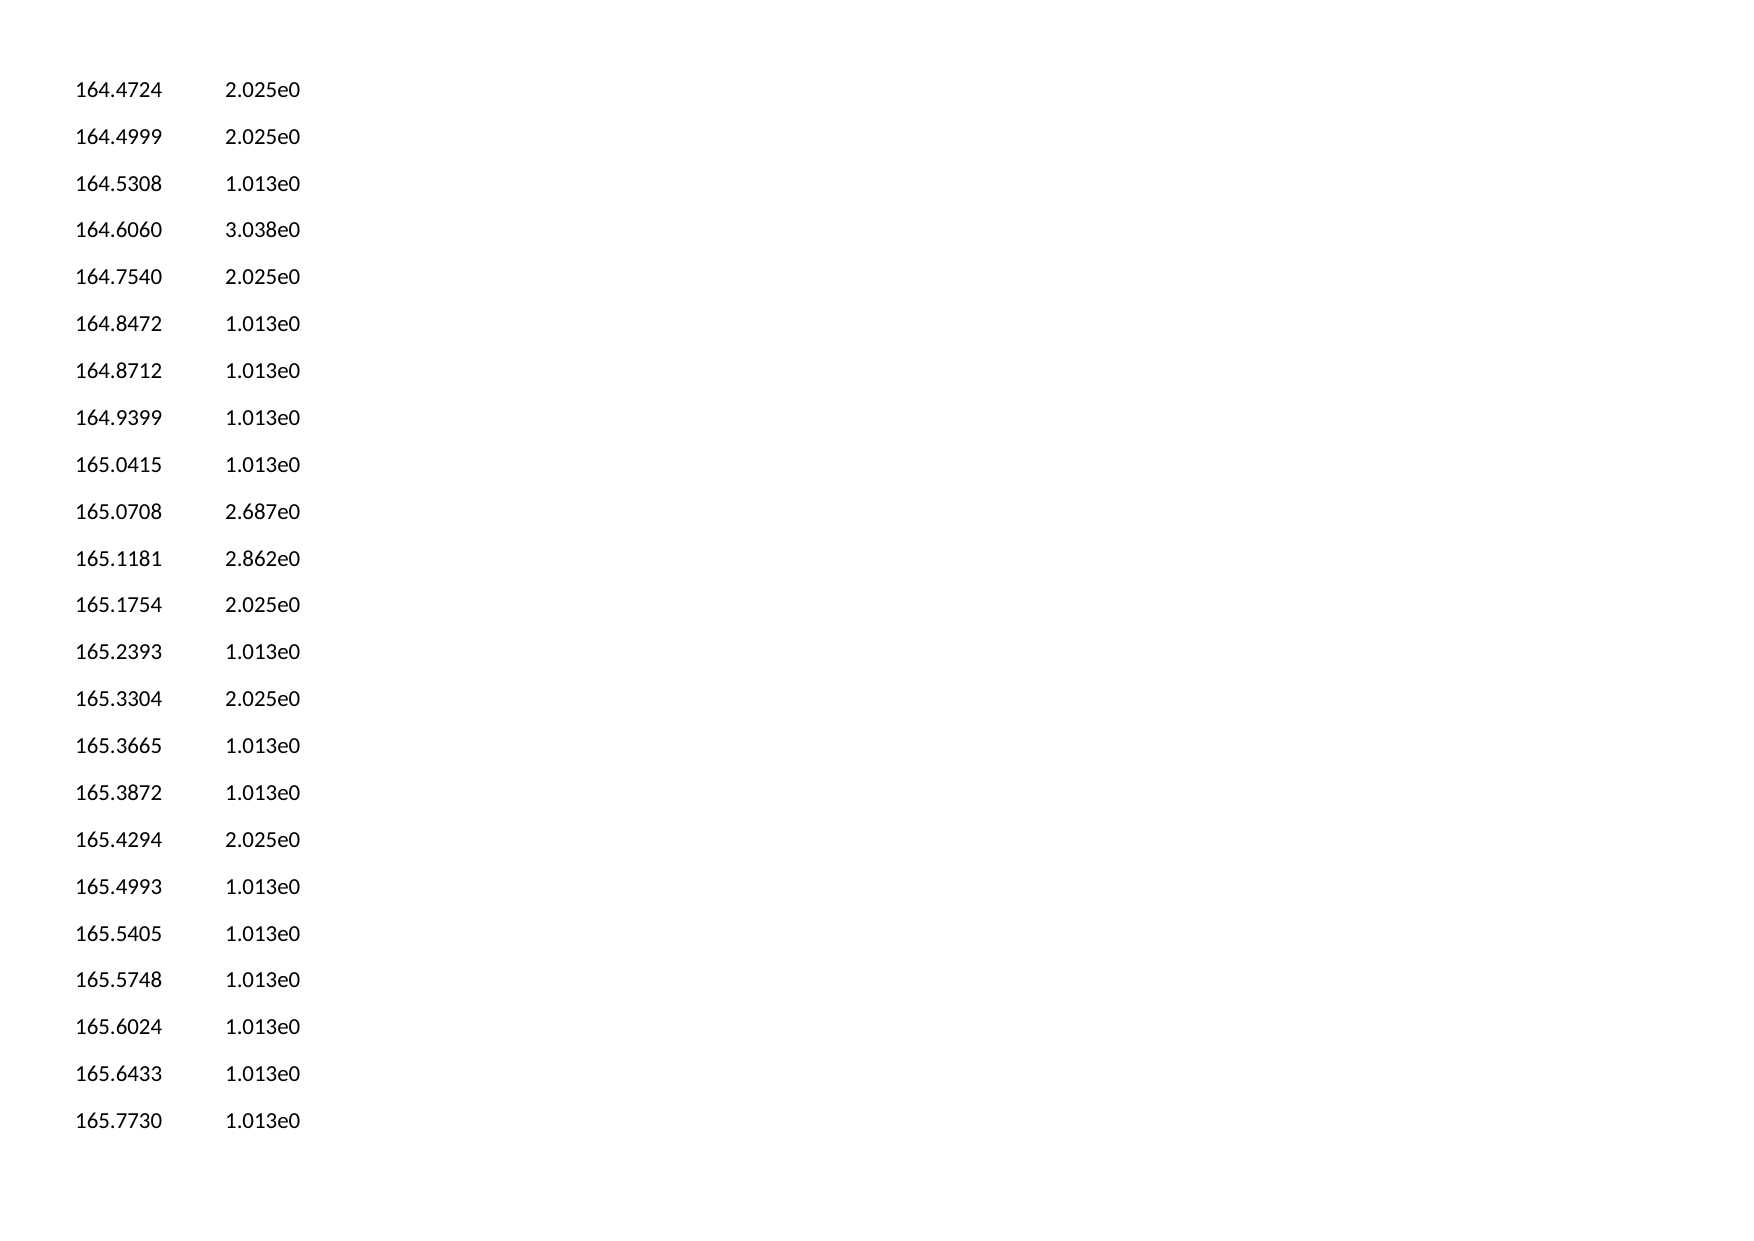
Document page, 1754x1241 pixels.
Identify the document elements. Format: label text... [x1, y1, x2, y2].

text 164.6060 3.038e0 [75, 216, 1679, 244]
text 165.5748 1.013e0 [75, 966, 1679, 994]
text 164.5308 1.013e0 [75, 169, 1679, 197]
text 165.4294 2.025e0 [75, 825, 1679, 853]
text 164.7540 2.025e0 [75, 262, 1679, 291]
text 165.1754 2.025e0 [75, 591, 1679, 619]
text 165.3872 1.013e0 [75, 778, 1679, 806]
text 165.5405 1.013e0 [75, 919, 1679, 947]
text 164.4724 2.025e0 [75, 75, 1679, 103]
text 164.9399 1.013e0 [75, 403, 1679, 431]
text 164.8472 1.013e0 [75, 309, 1679, 337]
text 165.6433 1.013e0 [75, 1059, 1679, 1087]
text 165.4993 1.013e0 [75, 872, 1679, 900]
text 165.1181 2.862e0 [75, 544, 1679, 572]
text 165.3304 2.025e0 [75, 684, 1679, 712]
text 165.2393 1.013e0 [75, 637, 1679, 666]
text 165.7730 1.013e0 [75, 1106, 1679, 1134]
text 165.0708 2.687e0 [75, 497, 1679, 525]
text 165.0415 1.013e0 [75, 450, 1679, 478]
text 165.6024 1.013e0 [75, 1012, 1679, 1041]
text 164.8712 1.013e0 [75, 356, 1679, 384]
text 165.3665 1.013e0 [75, 731, 1679, 759]
text 164.4999 2.025e0 [75, 122, 1679, 150]
